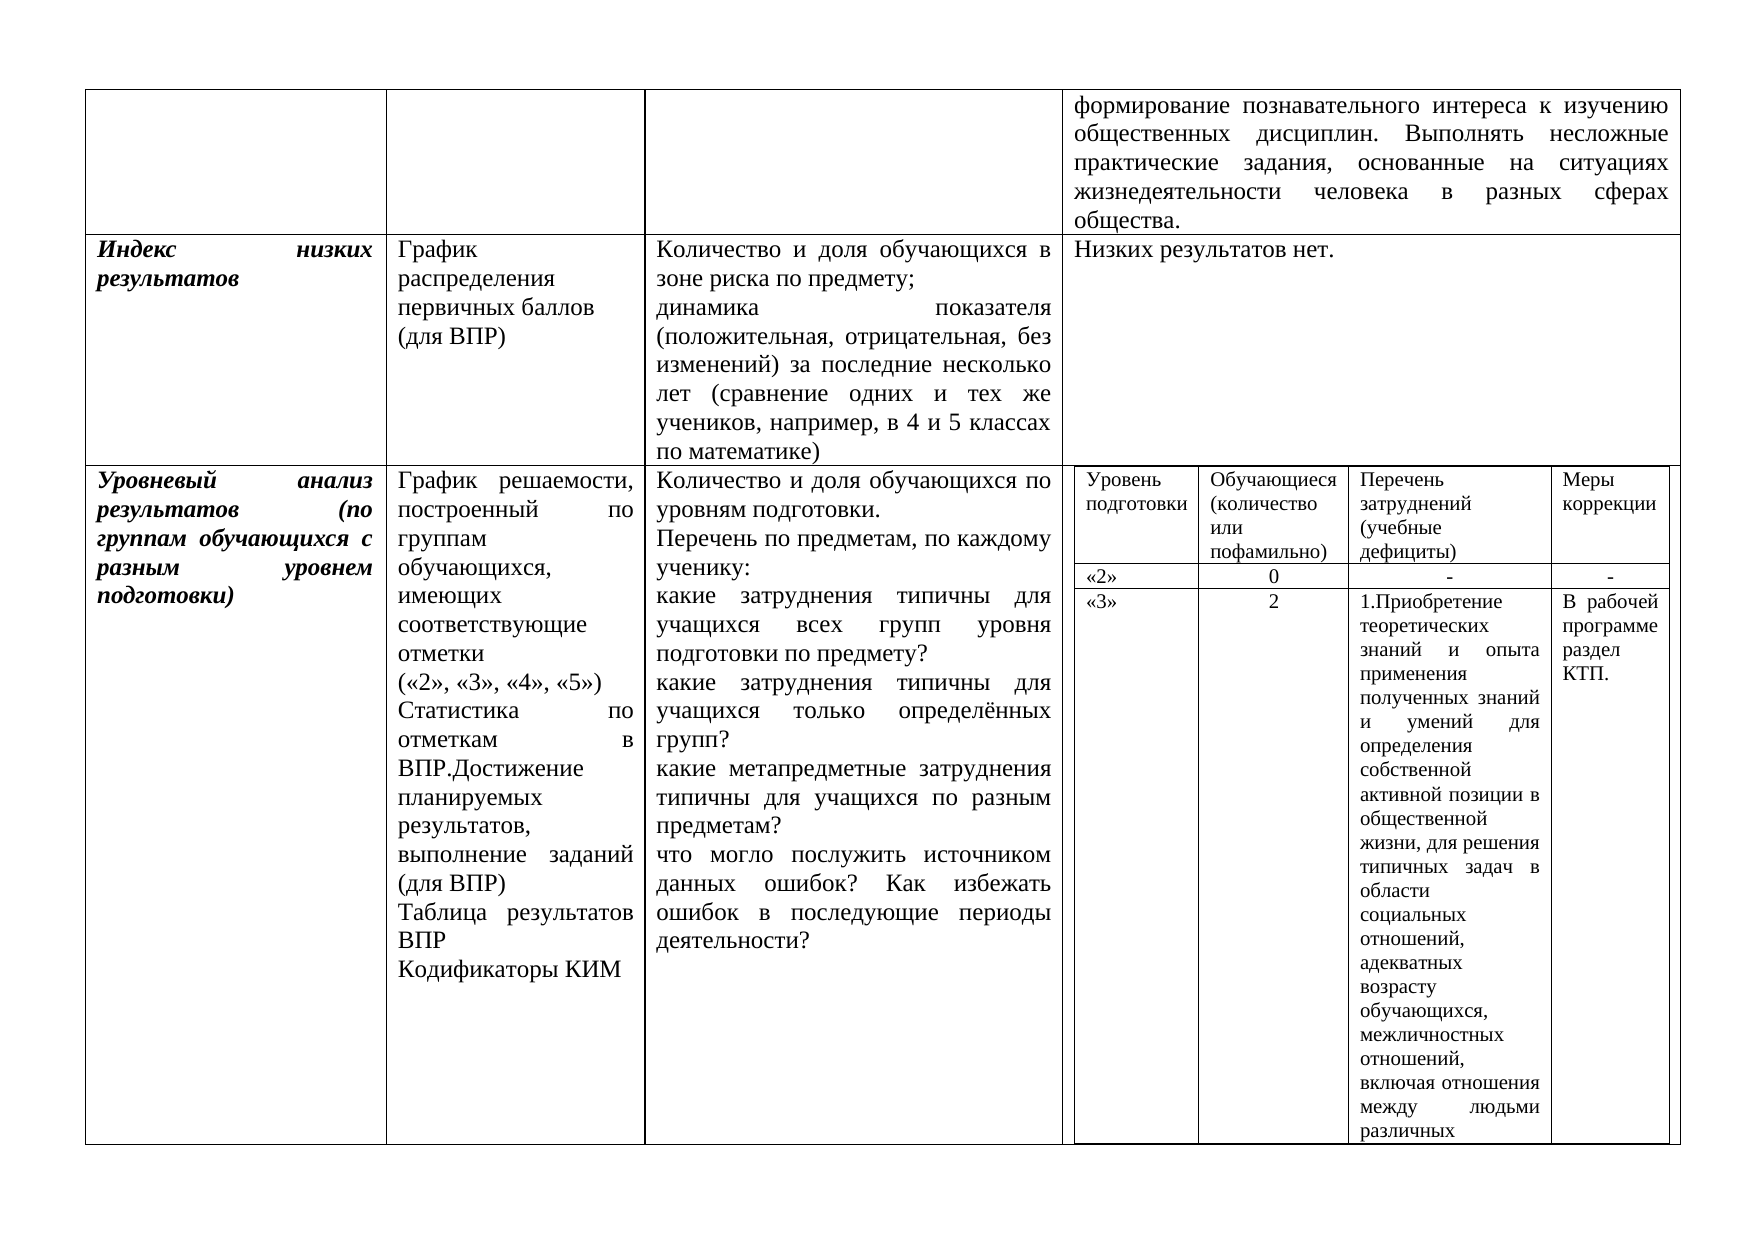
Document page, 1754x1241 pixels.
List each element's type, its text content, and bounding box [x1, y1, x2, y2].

table_cell [1349, 467, 1551, 563]
table_cell [1075, 564, 1198, 588]
table_cell [1063, 466, 1074, 1143]
table_cell Индекс низких результатов [86, 235, 386, 464]
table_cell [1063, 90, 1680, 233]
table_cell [646, 466, 1062, 1143]
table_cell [86, 90, 386, 233]
table_cell [1075, 467, 1198, 563]
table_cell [387, 90, 644, 233]
table_cell [1199, 564, 1348, 588]
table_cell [387, 466, 644, 1143]
table_cell [1199, 467, 1348, 563]
table_cell [1349, 589, 1551, 1143]
table_cell Количество и доля обучающихся в зоне риска по предмету; динамика показателя (положительная, отрицательная, без изменений) за последние несколько лет (сравнение одних и тех же учеников, например, в 4 и 5 классах по математике) [646, 235, 1062, 464]
table_cell [1552, 589, 1669, 1143]
table_cell [1199, 589, 1348, 1143]
table_cell [1670, 466, 1680, 1143]
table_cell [646, 90, 1062, 233]
table_cell [1349, 564, 1551, 588]
table_cell [1552, 467, 1669, 563]
table_cell Низких результатов нет. [1063, 235, 1680, 464]
table_cell [1075, 589, 1198, 1143]
table_cell График распределения первичных баллов (для ВПР) [387, 235, 644, 464]
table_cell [86, 466, 386, 1143]
table_cell [1552, 564, 1669, 588]
